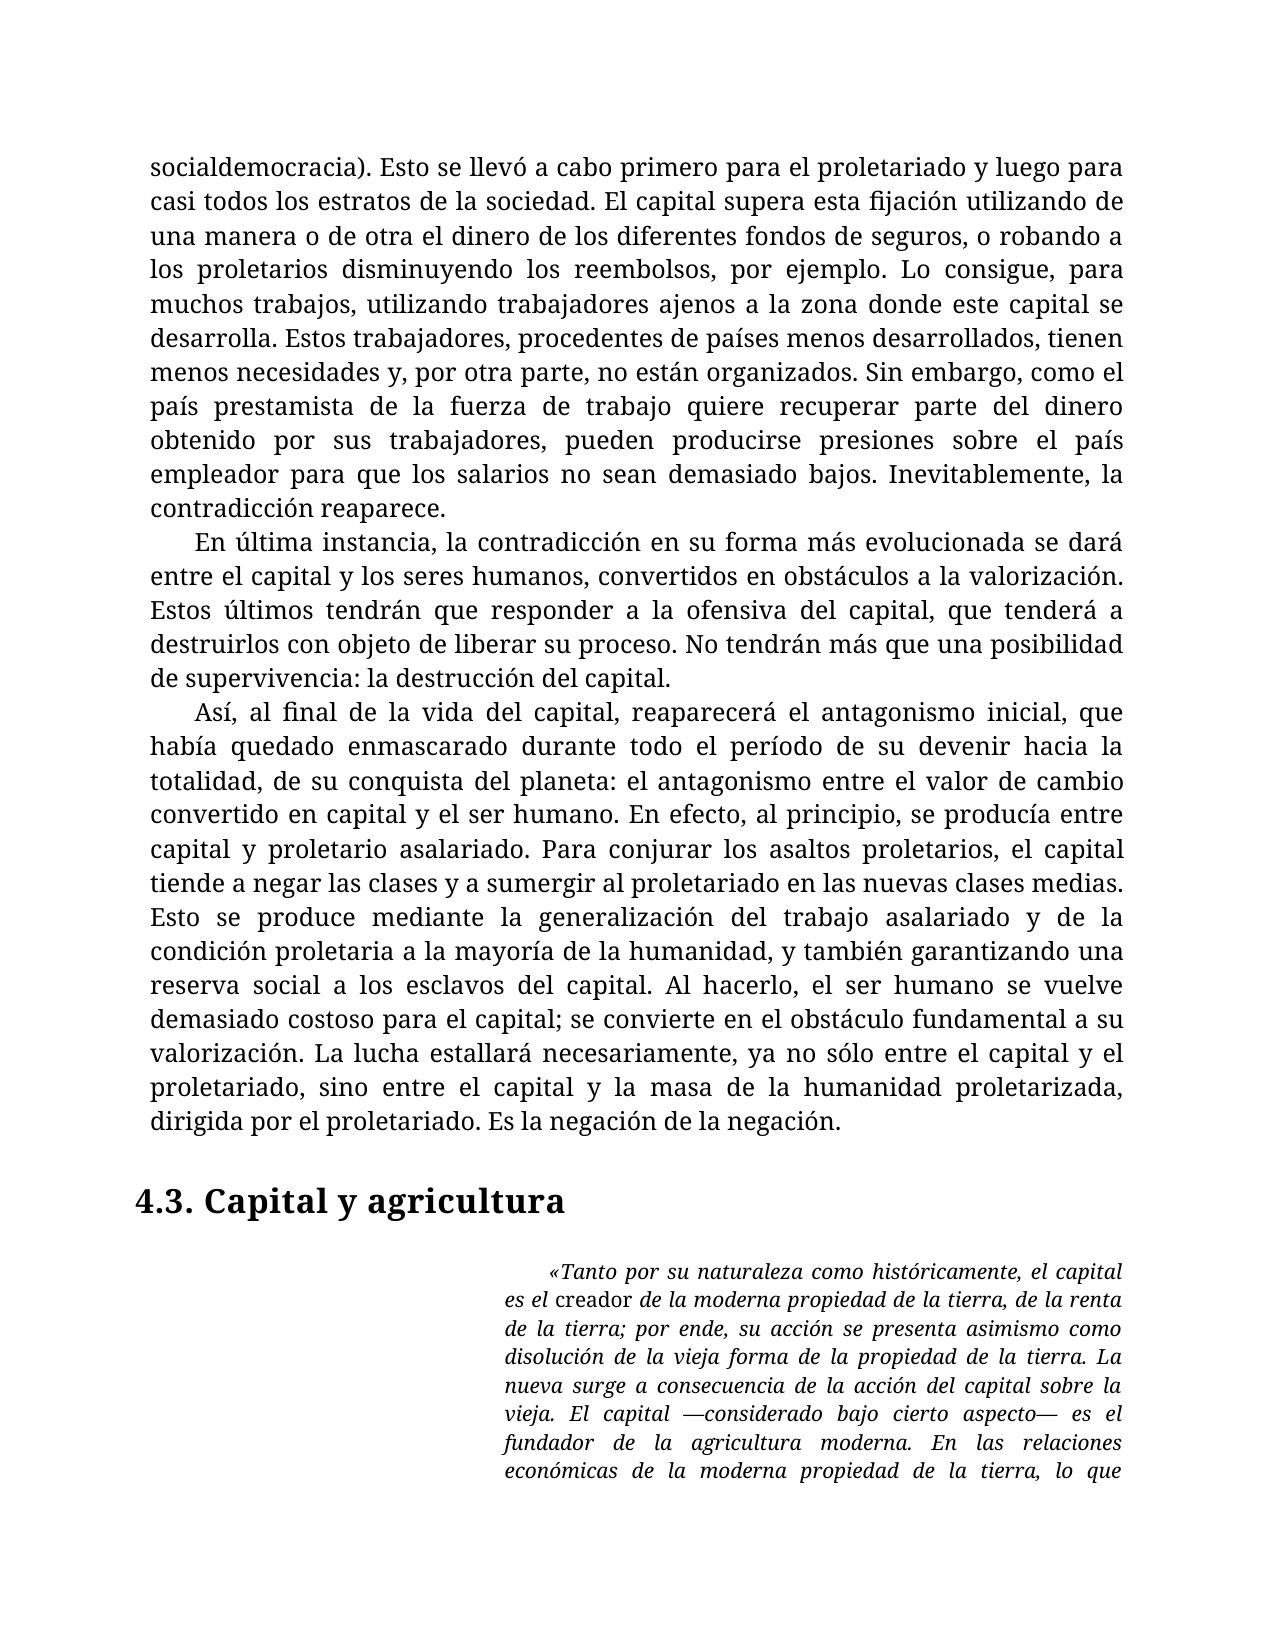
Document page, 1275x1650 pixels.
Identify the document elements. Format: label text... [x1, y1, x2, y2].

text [150, 150, 1125, 525]
text Así, al final de la vida del capital, reaparecerá el antagonismo inicial, que había quedado enmascarado durante todo el período de su devenir hacia la totalidad, de su conquista del planeta: el antagonismo entre el valor de cambio convertido en capital y el ser humano. En efecto, al principio, se producía entre capital y proletario asalariado. Para conjurar los asaltos proletarios, el capital tiende a negar las clases y a sumergir al proletariado en las nuevas clases medias. Esto se produce mediante la generalización del trabajo asalariado y de la condición proletaria a la mayoría de la humanidad, y también garantizando una reserva social a los esclavos del capital. Al hacerlo, el ser humano se vuelve demasiado costoso para el capital; se convierte en el obstáculo fundamental a su valorización. La lucha estallará necesariamente, ya no sólo entre el capital y el proletariado, sino entre el capital y la masa de la humanidad proletarizada, dirigida por el proletariado. Es la negación de la negación. [150, 695, 1125, 1138]
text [504, 1257, 1125, 1484]
text En última instancia, la contradicción en su forma más evolucionada se dará entre el capital y los seres humanos, convertidos en obstáculos a la valorización. Estos últimos tendrán que responder a la ofensiva del capital, que tenderá a destruirlos con objeto de liberar su proceso. No tendrán más que una posibilidad de supervivencia: la destrucción del capital. [150, 525, 1125, 695]
text 4.3. Capital y agricultura [135, 1177, 1125, 1223]
